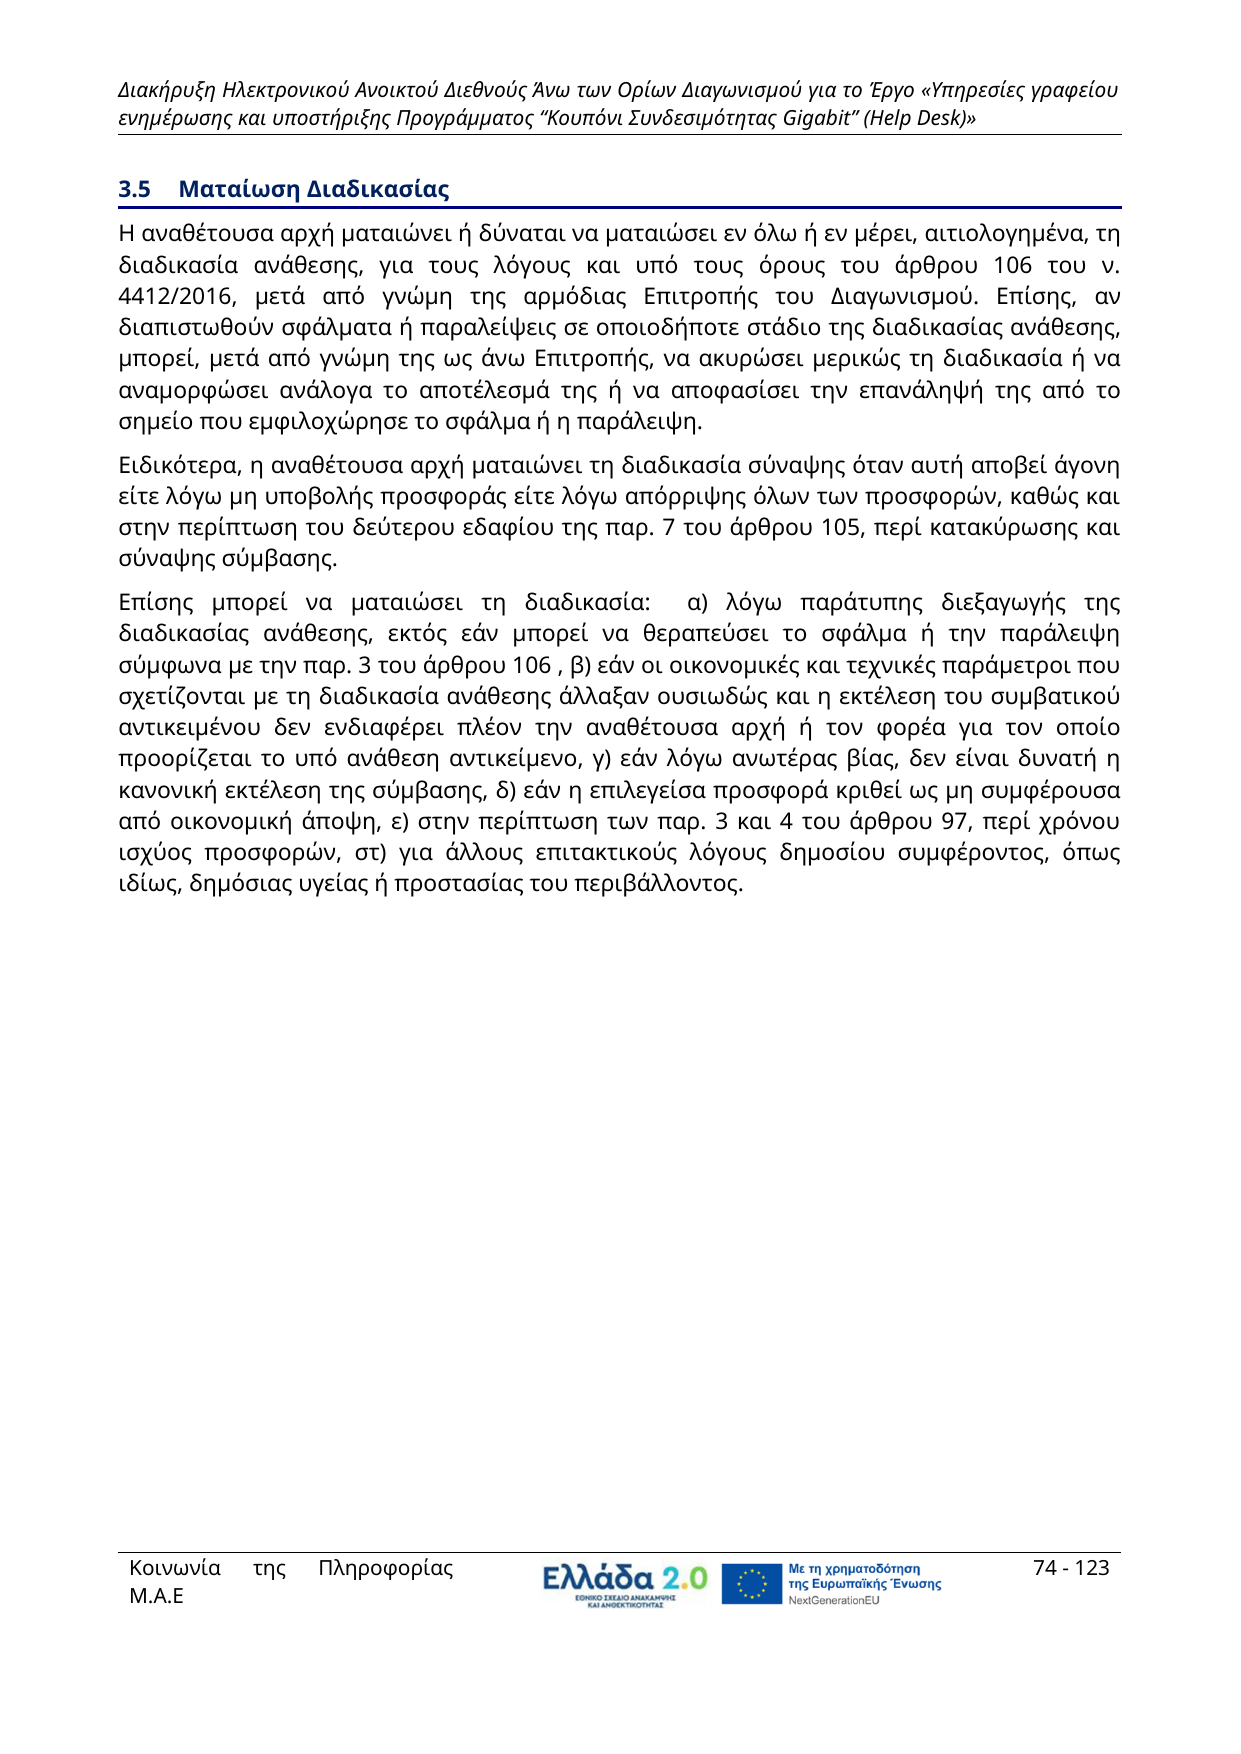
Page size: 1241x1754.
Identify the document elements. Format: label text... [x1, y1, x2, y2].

picture [541, 1557, 948, 1609]
subtitle Ματαίωση Διαδικασίας [118, 172, 1122, 206]
text Ειδικότερα, η αναθέτουσα αρχή ματαιώνει τη διαδικασία σύναψης όταν αυτή αποβεί άγονη είτε λόγω μη υποβολής προσφοράς είτε λόγω απόρριψης όλων των προσφορών, καθώς και στην περίπτωση του δεύτερου εδαφίου της παρ. 7 του άρθρου 105, περί κατακύρωσης και σύναψης σύμβασης. [118, 448, 1122, 573]
text Η αναθέτουσα αρχή ματαιώνει ή δύναται να ματαιώσει εν όλω ή εν μέρει, αιτιολογημένα, τη διαδικασία ανάθεσης, για τους λόγους και υπό τους όρους του άρθρου 106 του ν. 4412/2016, μετά από γνώμη της αρμόδιας Επιτροπής του Διαγωνισμού. Επίσης, αν διαπιστωθούν σφάλματα ή παραλείψεις σε οποιοδήποτε στάδιο της διαδικασίας ανάθεσης, μπορεί, μετά από γνώμη της ως άνω Επιτροπής, να ακυρώσει μερικώς τη διαδικασία ή να αναμορφώσει ανάλογα το αποτέλεσμά της ή να αποφασίσει την επανάληψή της από το σημείο που εμφιλοχώρησε το σφάλμα ή η παράλειψη. [118, 217, 1122, 436]
text Επίσης μπορεί να ματαιώσει τη διαδικασία: α) λόγω παράτυπης διεξαγωγής της διαδικασίας ανάθεσης, εκτός εάν μπορεί να θεραπεύσει το σφάλμα ή την παράλειψη σύμφωνα με την παρ. 3 του άρθρου 106 , β) εάν οι οικονομικές και τεχνικές παράμετροι που σχετίζονται με τη διαδικασία ανάθεσης άλλαξαν ουσιωδώς και η εκτέλεση του συμβατικού αντικειμένου δεν ενδιαφέρει πλέον την αναθέτουσα αρχή ή τον φορέα για τον οποίο προορίζεται το υπό ανάθεση αντικείμενο, γ) εάν λόγω ανωτέρας βίας, δεν είναι δυνατή η κανονική εκτέλεση της σύμβασης, δ) εάν η επιλεγείσα προσφορά κριθεί ως μη συμφέρουσα από οικονομική άποψη, ε) στην περίπτωση των παρ. 3 και 4 του άρθρου 97, περί χρόνου ισχύος προσφορών, στ) για άλλους επιτακτικούς λόγους δημοσίου συμφέροντος, όπως ιδίως, δημόσιας υγείας ή προστασίας του περιβάλλοντος. [118, 586, 1122, 898]
